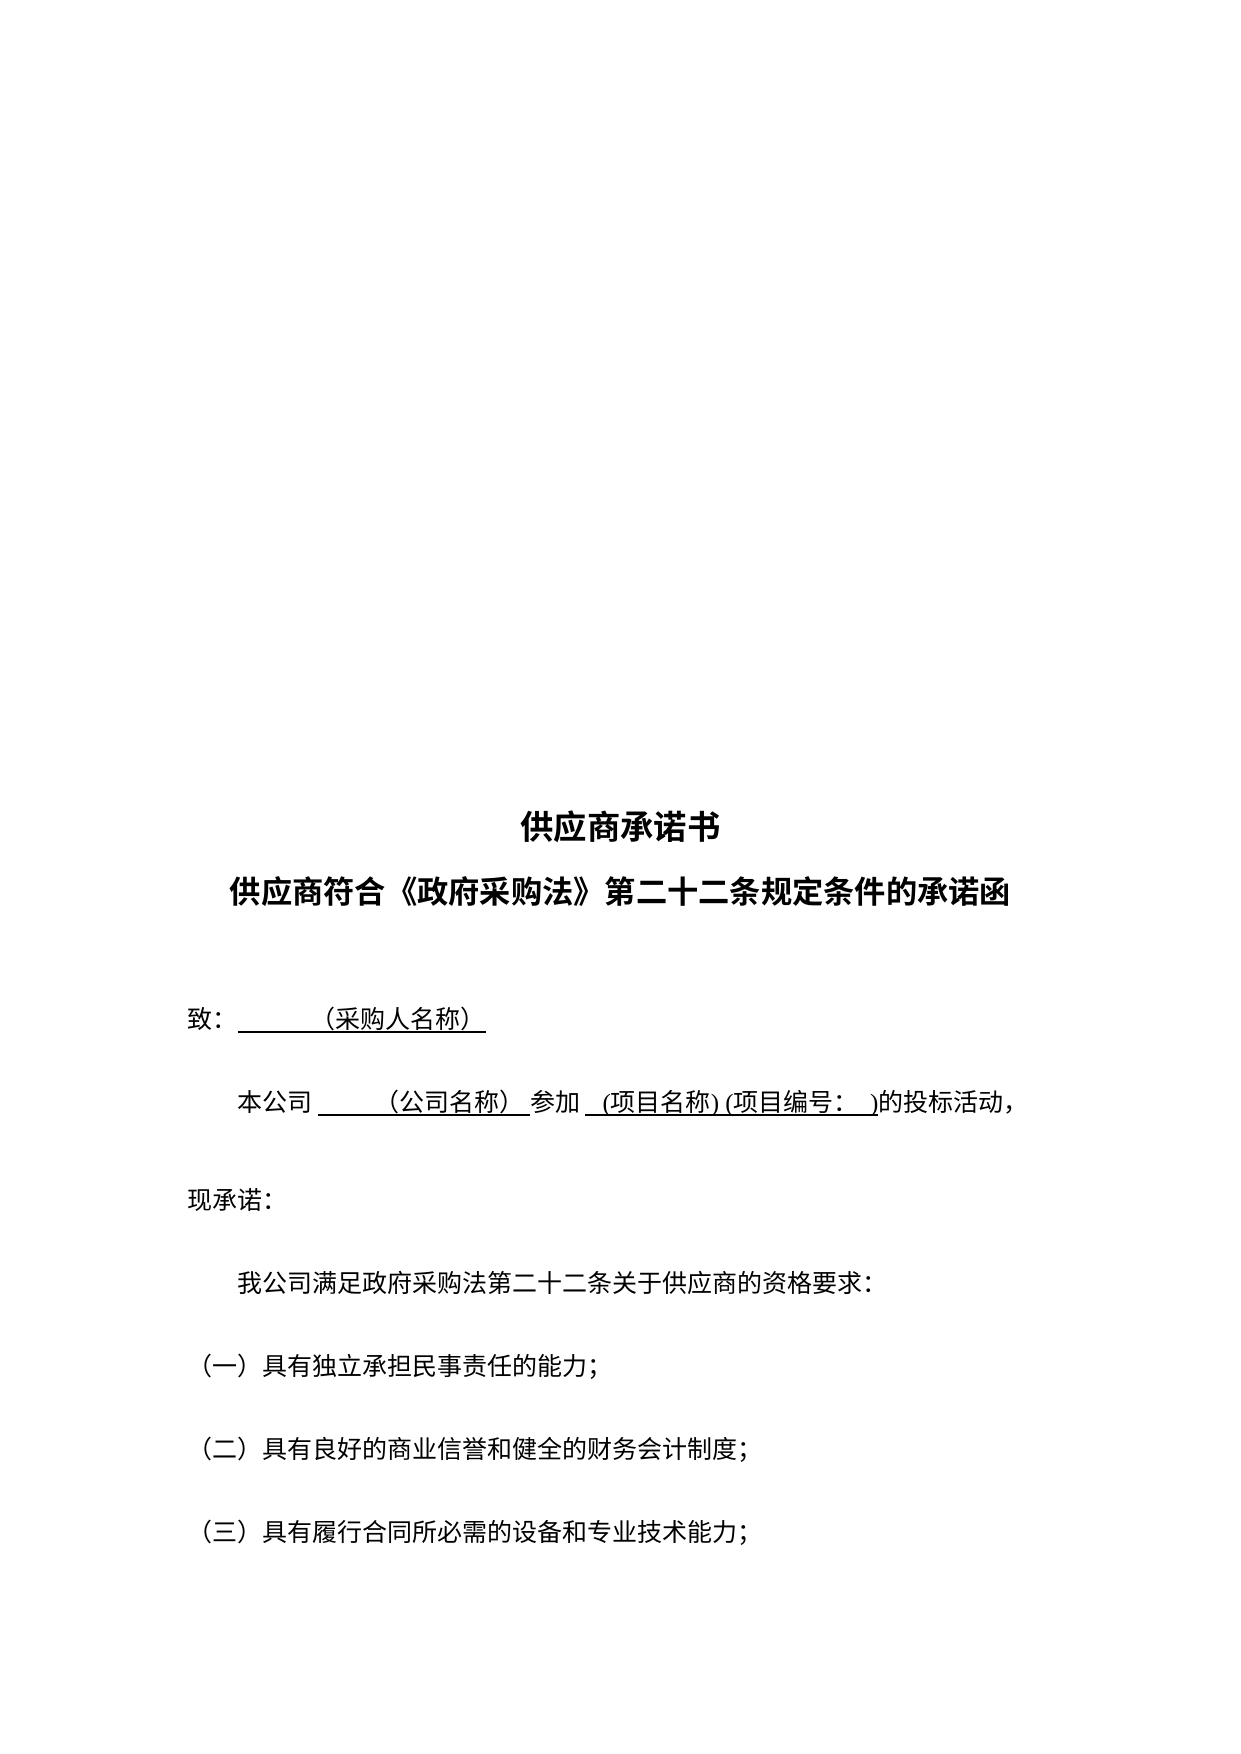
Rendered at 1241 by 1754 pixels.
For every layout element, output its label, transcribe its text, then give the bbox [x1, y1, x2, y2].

text 我公司满足政府采购法第二十二条关于供应商的资格要求： [187, 1249, 1053, 1314]
text 供应商符合《政府采购法》第二十二条规定条件的承诺函 [187, 858, 1053, 923]
text （一）具有独立承担民事责任的能力； [187, 1332, 1053, 1397]
text （二）具有良好的商业信誉和健全的财务会计制度； [187, 1415, 1053, 1480]
text 本公司 （公司名称） 参加 (项目名称) (项目编号： )的投标活动，现承诺： [187, 1068, 1053, 1231]
text 供应商承诺书 [187, 793, 1053, 858]
text （三）具有履行合同所必需的设备和专业技术能力； [187, 1498, 1053, 1563]
text 致： （采购人名称） [187, 985, 1053, 1050]
